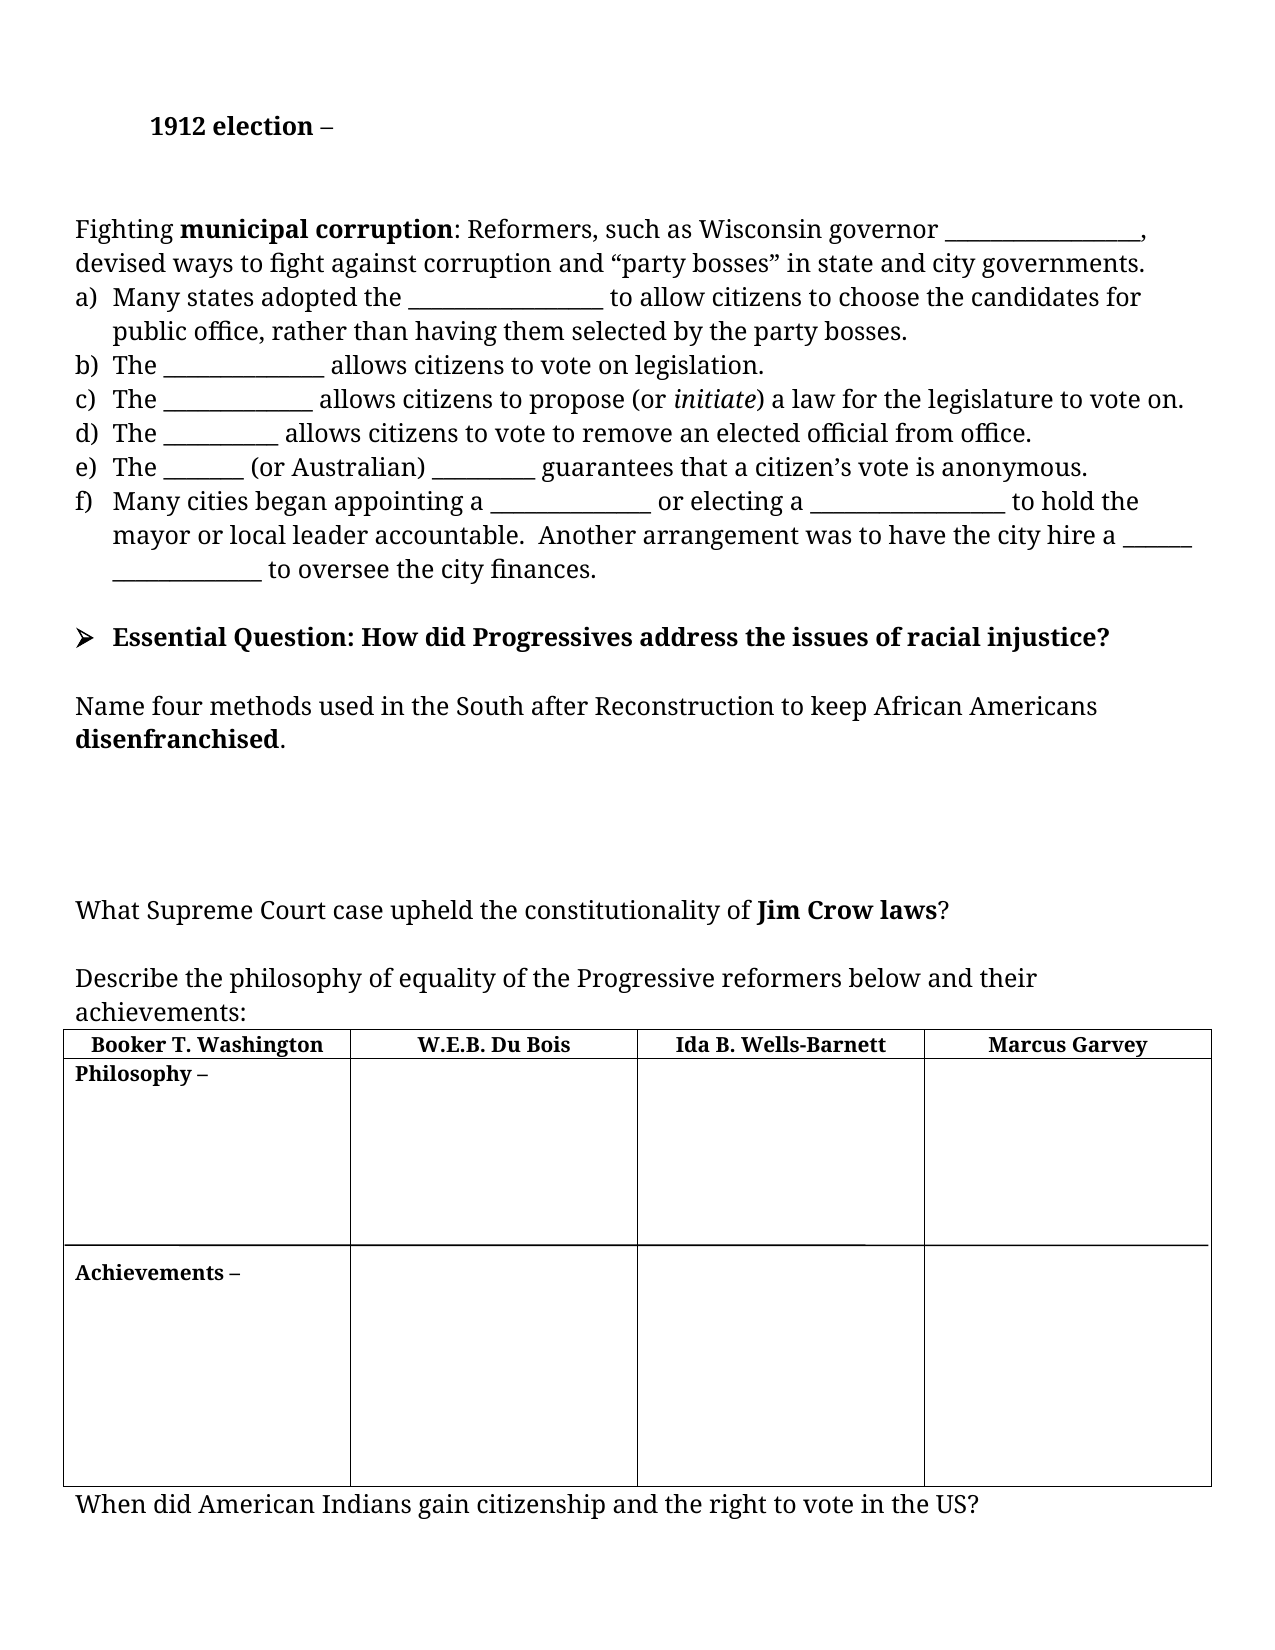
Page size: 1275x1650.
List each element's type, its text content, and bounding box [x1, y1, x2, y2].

list The _____________ allows citizens to propose (or initiate) a law for the legislature to vote on. [75, 382, 1200, 416]
text _____________ to oversee the city finances. [75, 552, 1200, 586]
text When did American Indians gain citizenship and the right to vote in the US? [75, 1487, 1200, 1521]
table_cell [925, 1059, 1211, 1486]
table_cell [351, 1059, 637, 1244]
table_cell [638, 1059, 924, 1244]
text Describe the philosophy of equality of the Progressive reformers below and their achievements: [75, 961, 1200, 1029]
table_cell [351, 1247, 637, 1486]
text What Supreme Court case upheld the constitutionality of Jim Crow laws? [75, 892, 1200, 927]
table_header Marcus Garvey [925, 1030, 1211, 1058]
text Name four methods used in the South after Reconstruction to keep African Americans disenfranchised. [75, 688, 1200, 756]
table_header Booker T. Washington [64, 1030, 350, 1058]
table_cell Philosophy – Achievements – [64, 1246, 350, 1486]
table_cell Philosophy – Achievements – [64, 1059, 350, 1244]
table_cell [638, 1247, 924, 1486]
list Essential Question: How did Progressives address the issues of racial injustice? [75, 620, 1200, 654]
text Fighting municipal corruption: Reformers, such as Wisconsin governor _________________, devised ways to fight against corruption and “party bosses” in state and city governments. [75, 211, 1200, 279]
list Many cities began appointing a ______________ or electing a _________________ to hold the mayor or local leader accountable. Another arrangement was to have the city hire a ______ [75, 484, 1200, 552]
text 1912 election – [75, 109, 1200, 143]
list The _______ (or Australian) _________ guarantees that a citizen’s vote is anonymous. [75, 450, 1200, 484]
list The ______________ allows citizens to vote on legislation. [75, 347, 1200, 382]
list Many states adopted the _________________ to allow citizens to choose the candidates for public office, rather than having them selected by the party bosses. [75, 279, 1200, 347]
table_header Ida B. Wells-Barnett [638, 1030, 924, 1058]
table_header W.E.B. Du Bois [351, 1030, 637, 1058]
list The __________ allows citizens to vote to remove an elected official from office. [75, 416, 1200, 450]
